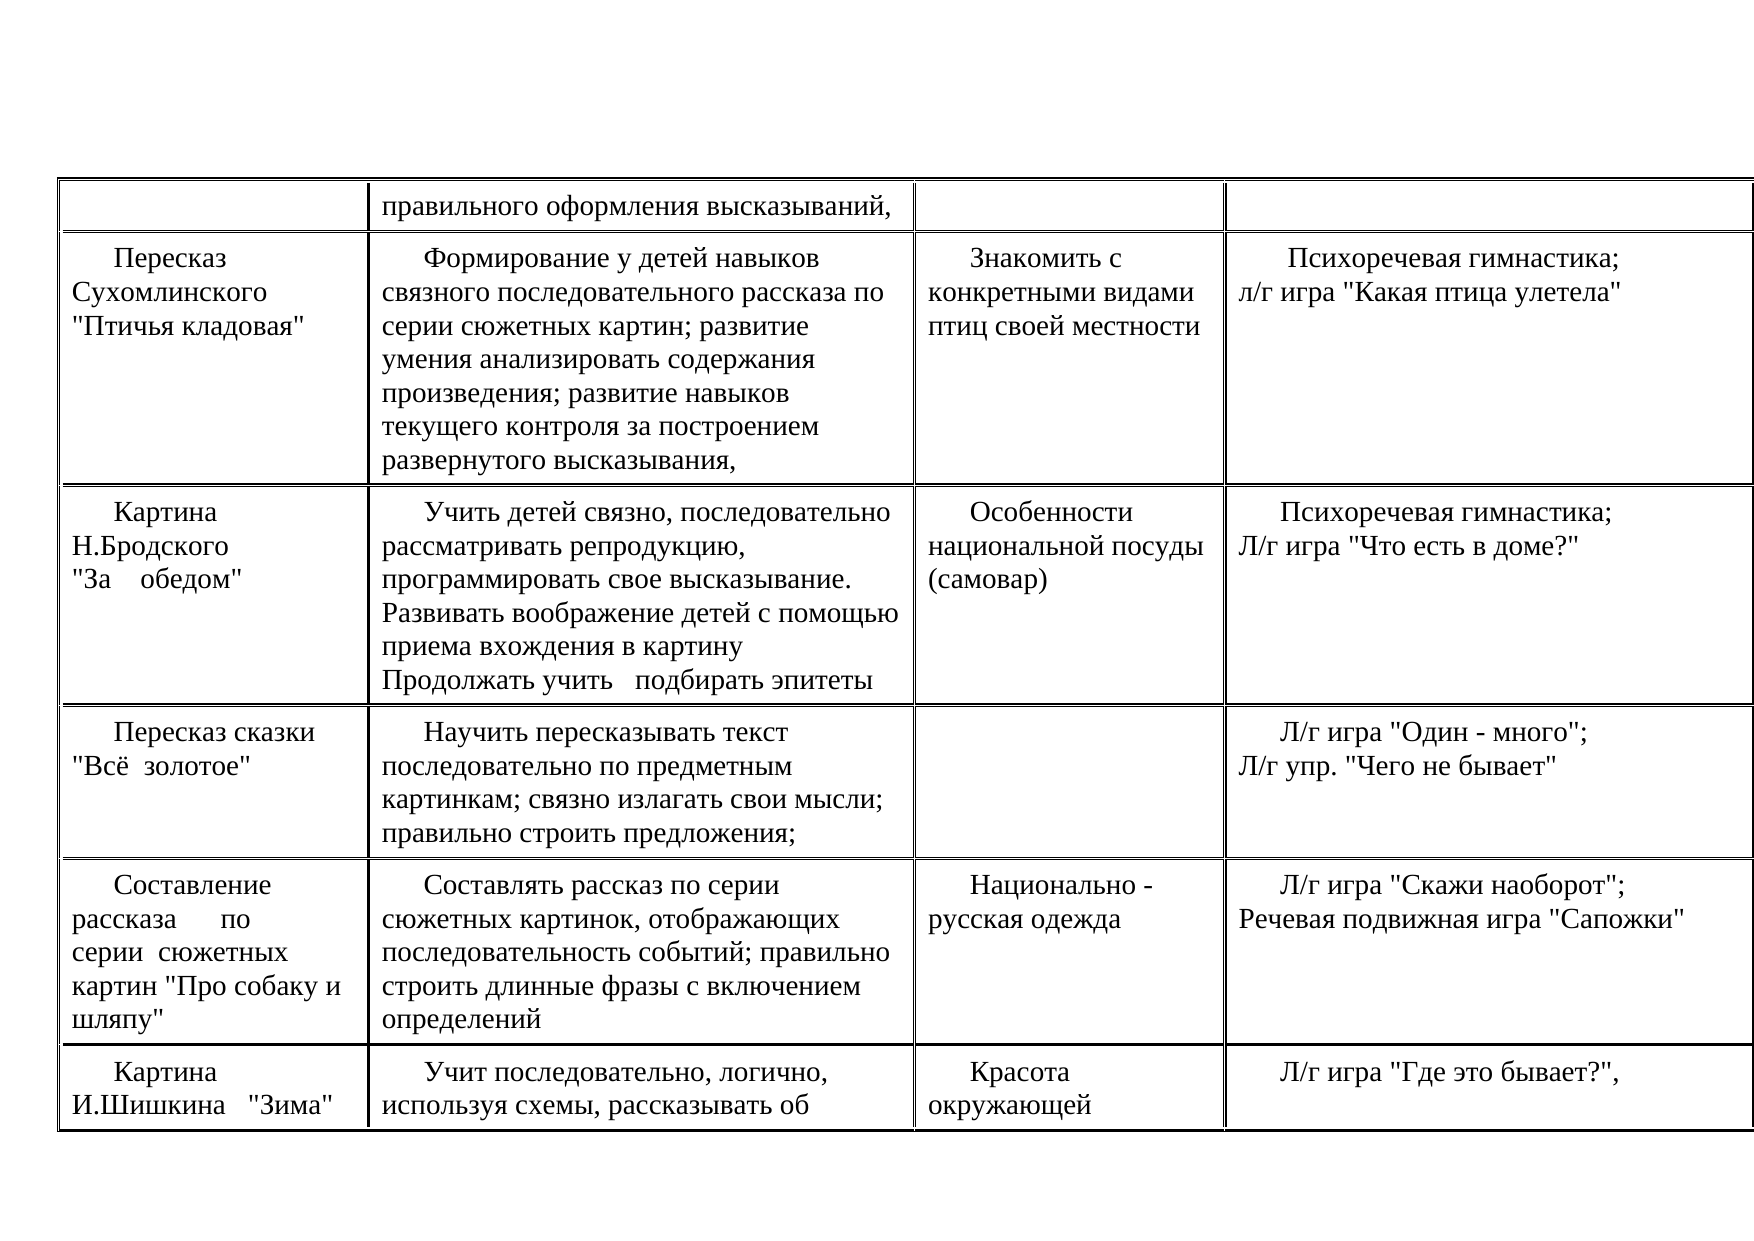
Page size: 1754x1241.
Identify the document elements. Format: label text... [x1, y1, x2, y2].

table_cell Картина Н.Бродского "За обедом" [60, 483, 367, 703]
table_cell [1225, 1046, 1754, 1129]
table_cell Л/г игра "Скажи наоборот"; Речевая подвижная игра "Сапожки" [1227, 860, 1752, 1043]
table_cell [60, 181, 368, 229]
table_cell Л/г игра "Один - много"; Л/г упр. "Чего не бывает" [1227, 707, 1752, 856]
table_cell Пересказ Сухомлинского "Птичья кладовая" [60, 230, 367, 483]
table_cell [915, 1043, 1225, 1129]
table_cell Национально - русская одежда [916, 860, 1223, 1043]
table_cell Особенности национальной посуды (самовар) [916, 487, 1223, 703]
table_cell Пересказ сказки "Всё золотое" [60, 703, 367, 856]
table_cell Учить детей связно, последовательно рассматривать репродукцию, программировать свое высказывание. Развивать воображение детей с помощью приема вхождения в картину Продолжать учить подбирать эпитеты [370, 487, 913, 703]
table_cell Составлять рассказ по серии сюжетных картинок, отображающих последовательность событий; правильно строить длинные фразы с включением определений [370, 860, 913, 1043]
table_cell [916, 707, 1223, 856]
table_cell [1225, 181, 1754, 229]
table_cell Знакомить с конкретными видами птиц своей местности [916, 233, 1223, 483]
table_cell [368, 181, 915, 229]
table_cell Психоречевая гимнастика; Л/г игра "Что есть в доме?" [1227, 487, 1752, 703]
table_cell Формирование у детей навыков связного последовательного рассказа по серии сюжетных картин; развитие умения анализировать содержания произведения; развитие навыков текущего контроля за построением развернутого высказывания, [370, 233, 913, 483]
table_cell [915, 179, 1225, 229]
table_cell Составление рассказа по серии сюжетных картин "Про собаку и шляпу" [60, 856, 367, 1043]
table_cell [368, 1046, 915, 1129]
table_cell Психоречевая гимнастика; л/г игра "Какая птица улетела" [1227, 233, 1752, 483]
table_cell Научить пересказывать текст последовательно по предметным картинкам; связно излагать свои мысли; правильно строить предложения; [370, 707, 913, 856]
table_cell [58, 1043, 368, 1129]
